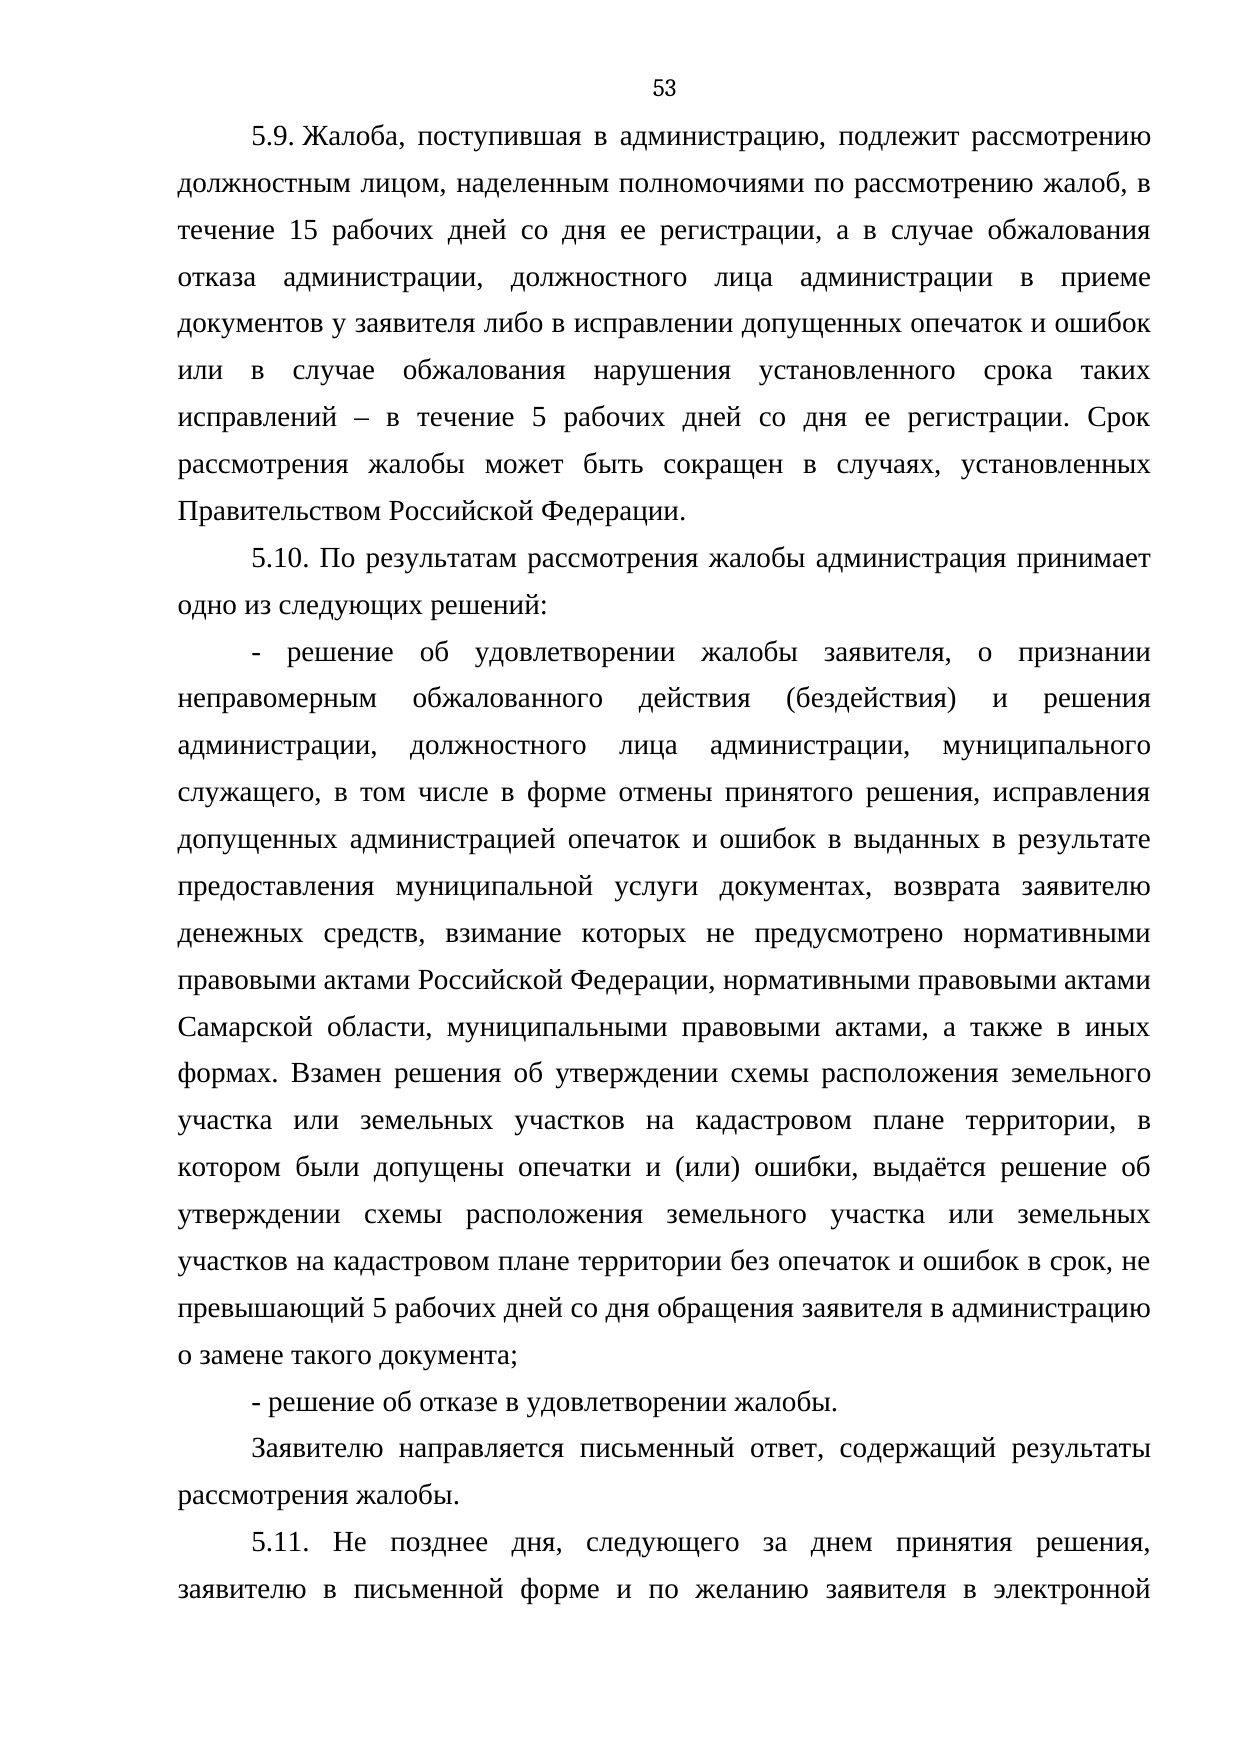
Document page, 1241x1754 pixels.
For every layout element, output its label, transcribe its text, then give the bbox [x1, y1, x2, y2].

text 5.10. По результатам рассмотрения жалобы администрация принимает одно из следующих решений: [177, 540, 1152, 620]
text Заявителю направляется письменный ответ, содержащий результаты рассмотрения жалобы. [177, 1431, 1152, 1511]
text - решение об отказе в удовлетворении жалобы. [177, 1384, 1152, 1417]
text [177, 1524, 1152, 1605]
text 5.9. Жалоба, поступившая в администрацию, подлежит рассмотрению должностным лицом, наделенным полномочиями по рассмотрению жалоб, в течение 15 рабочих дней со дня ее регистрации, а в случае обжалования отказа администрации, должностного лица администрации в приеме документов у заявителя либо в исправлении допущенных опечаток и ошибок или в случае обжалования нарушения установленного срока таких исправлений – в течение 5 рабочих дней со дня ее регистрации. Срок рассмотрения жалобы может быть сокращен в случаях, установленных Правительством Российской Федерации. [177, 118, 1152, 527]
text - решение об удовлетворении жалобы заявителя, о признании неправомерным обжалованного действия (бездействия) и решения администрации, должностного лица администрации, муниципального служащего, в том числе в форме отмены принятого решения, исправления допущенных администрацией опечаток и ошибок в выданных в результате предоставления муниципальной услуги документах, возврата заявителю денежных средств, взимание которых не предусмотрено нормативными правовыми актами Российской Федерации, нормативными правовыми актами Самарской области, муниципальными правовыми актами, а также в иных формах. Взамен решения об утверждении схемы расположения земельного участка или земельных участков на кадастровом плане территории, в котором были допущены опечатки и (или) ошибки, выдаётся решение об утверждении схемы расположения земельного участка или земельных участков на кадастровом плане территории без опечаток и ошибок в срок, не превышающий 5 рабочих дней со дня обращения заявителя в администрацию о замене такого документа; [177, 634, 1152, 1370]
